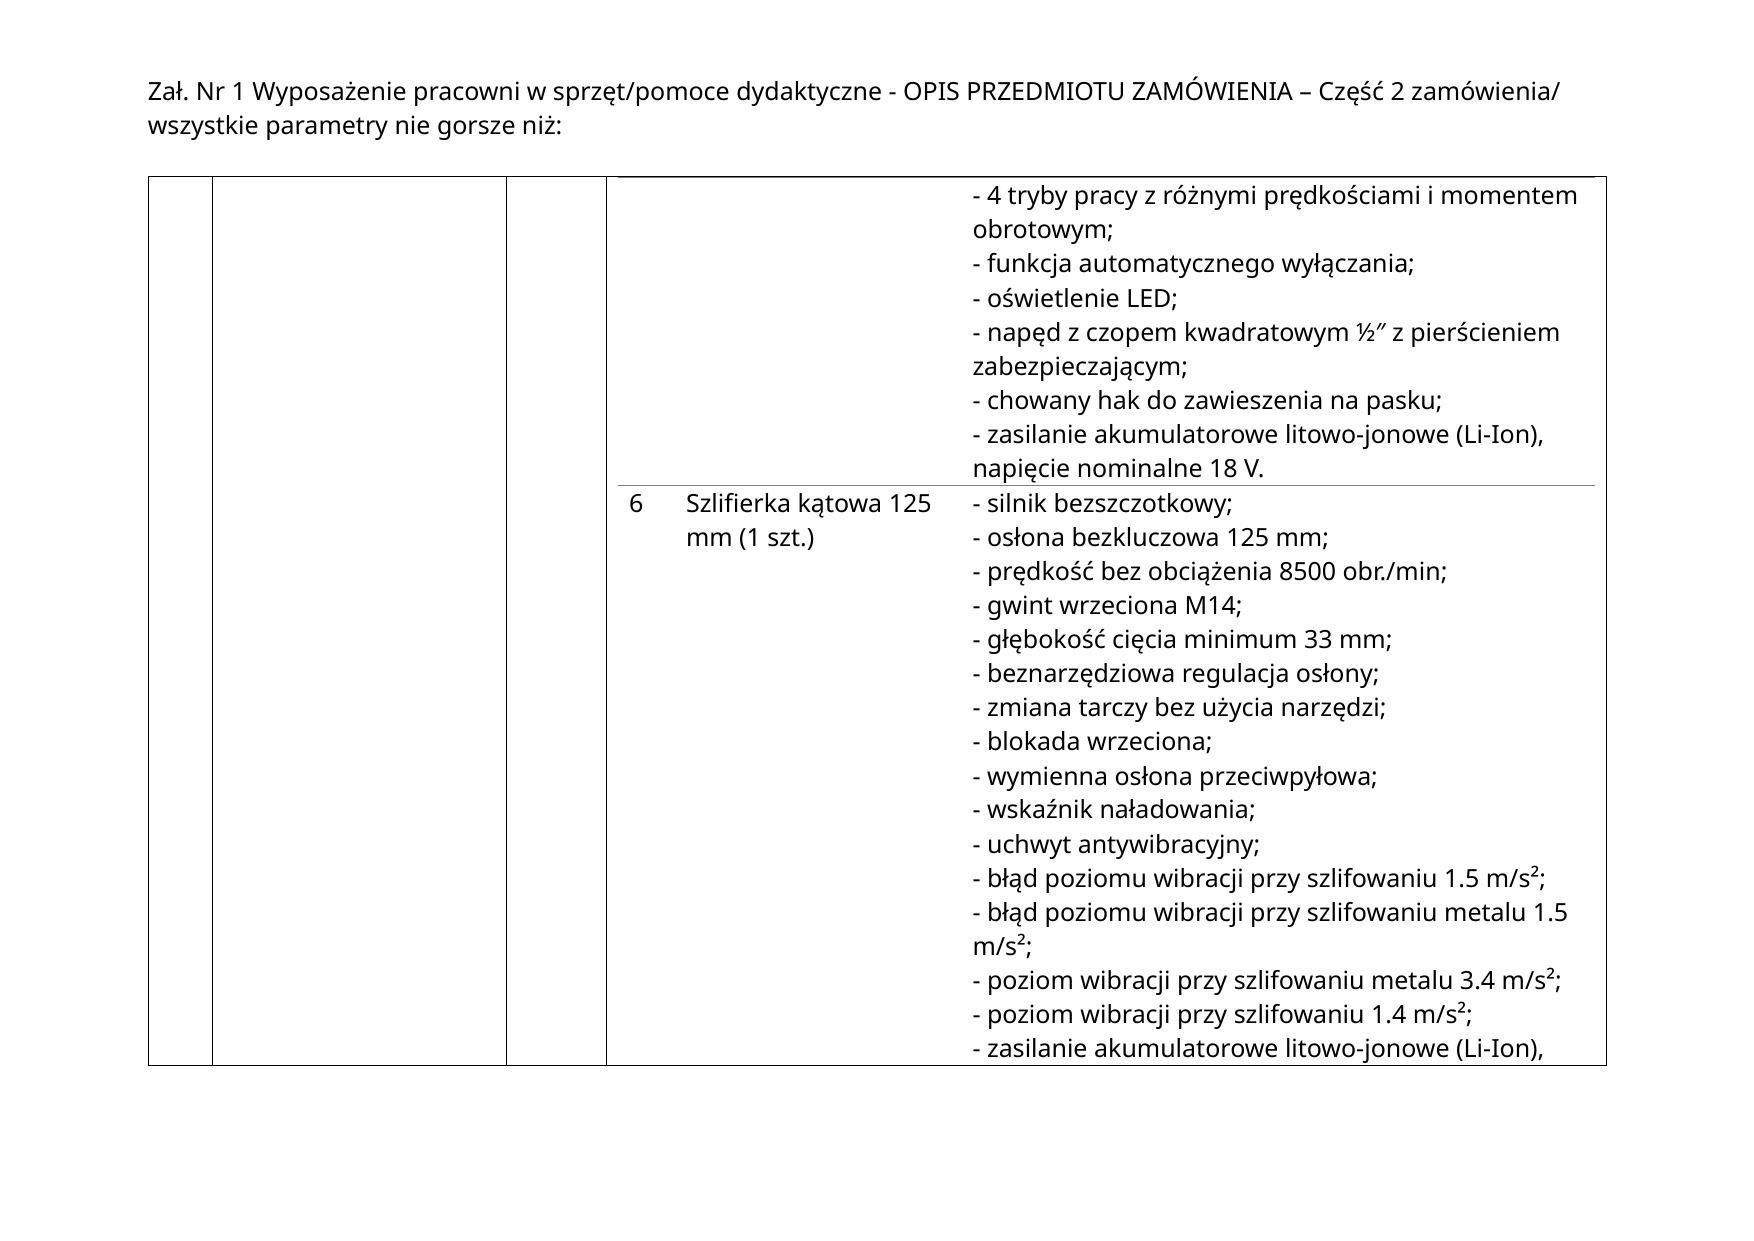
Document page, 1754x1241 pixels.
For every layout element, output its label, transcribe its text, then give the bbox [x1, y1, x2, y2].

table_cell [607, 177, 1606, 1065]
table_cell 1 [507, 177, 606, 1065]
table_cell 2 [149, 177, 212, 1065]
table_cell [213, 177, 506, 1065]
